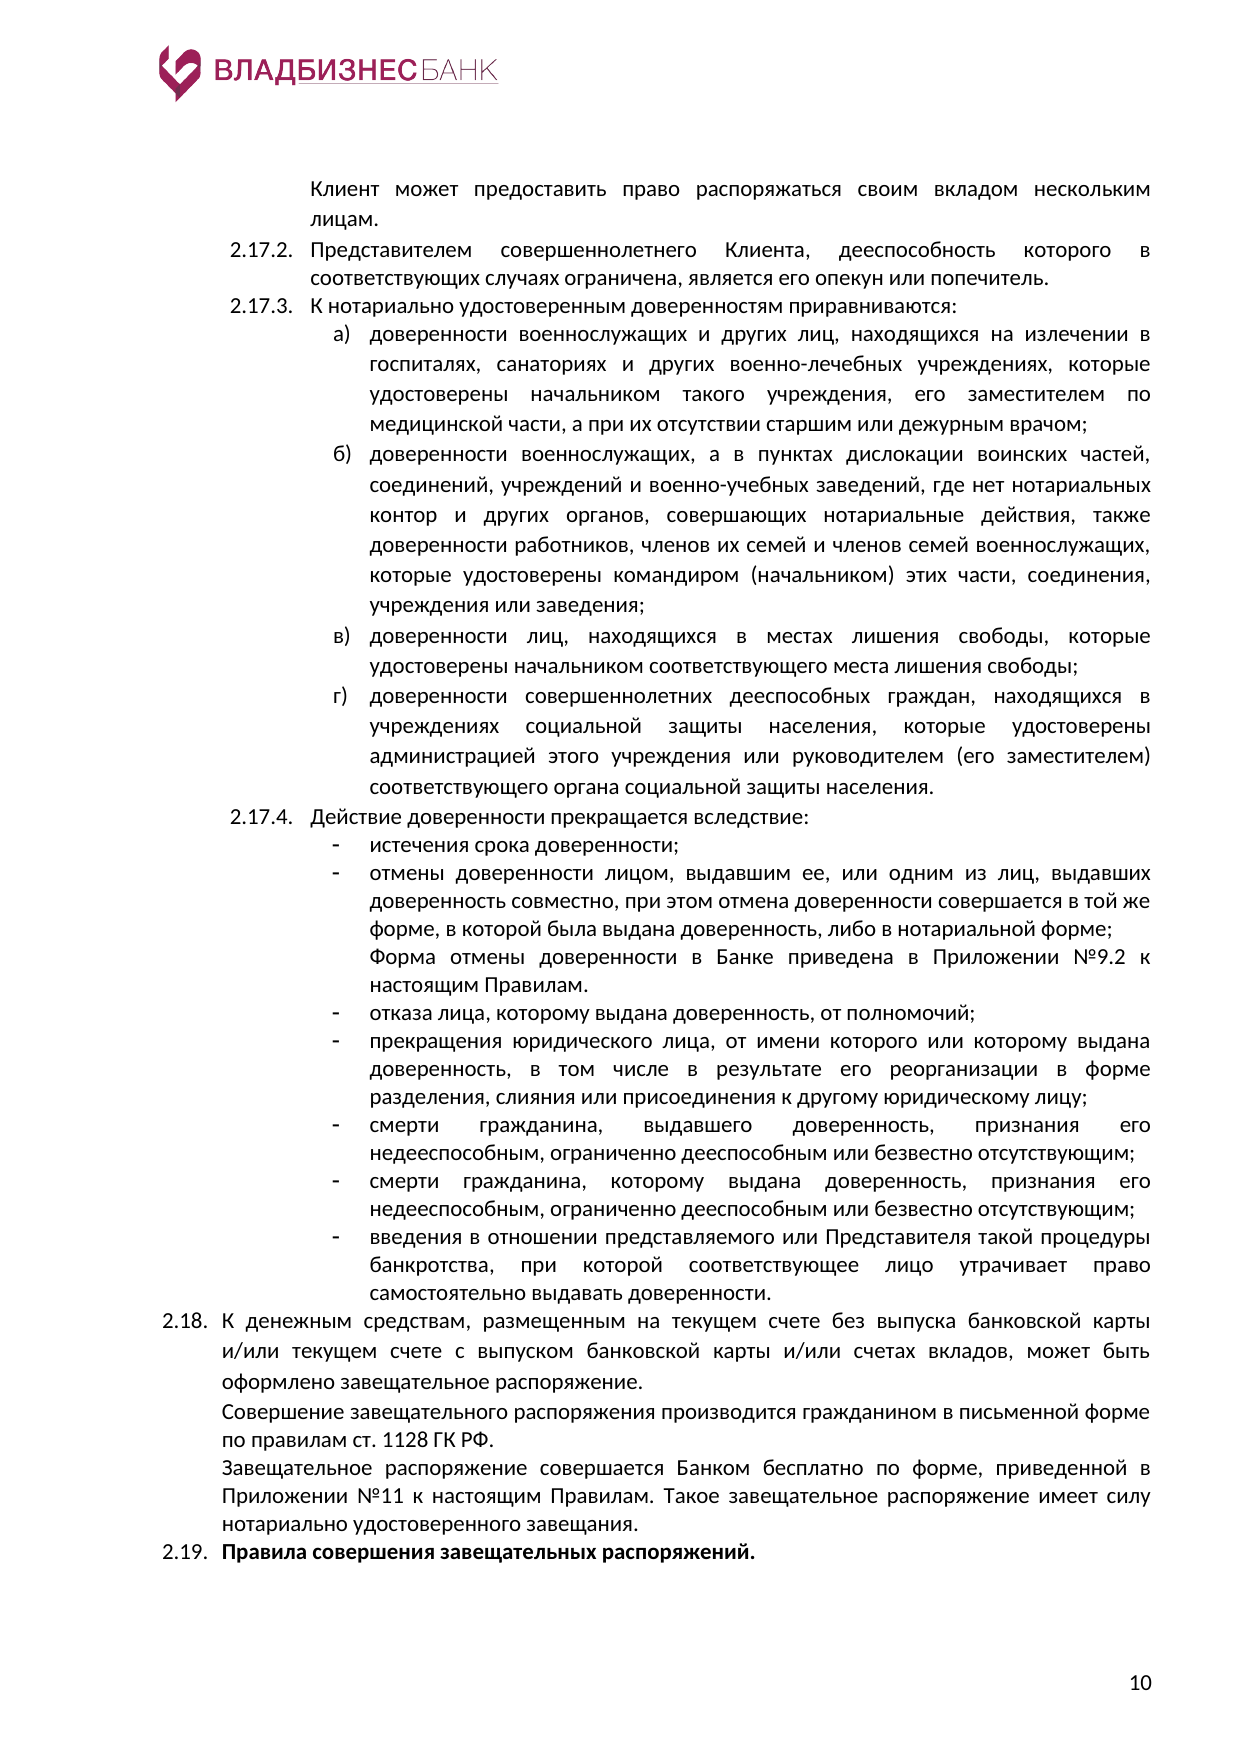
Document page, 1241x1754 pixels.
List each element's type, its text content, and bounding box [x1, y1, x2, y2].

list прекращения юридического лица, от имени которого или которому выдана доверенность, в том числе в результате его реорганизации в форме разделения, слияния или присоединения к другому юридическому лицу; [332, 1026, 1152, 1110]
list К нотариально удостоверенным доверенностям приравниваются: [229, 291, 1152, 319]
list Клиент может предоставить право распоряжаться своим вкладом нескольким лицам. [310, 174, 1152, 232]
list Форма отмены доверенности в Банке приведена в Приложении №9.2 к настоящим Правилам. [369, 942, 1152, 998]
list К денежным средствам, размещенным на текущем счете без выпуска банковской карты и/или текущем счете с выпуском банковской карты и/или счетах вкладов, может быть оформлено завещательное распоряжение. [162, 1306, 1152, 1395]
list Действие доверенности прекращается вследствие: [229, 802, 1152, 830]
list смерти гражданина, выдавшего доверенность, признания его недееспособным, ограниченно дееспособным или безвестно отсутствующим; [332, 1110, 1152, 1166]
list введения в отношении представляемого или Представителя такой процедуры банкротства, при которой соответствующее лицо утрачивает право самостоятельно выдавать доверенности. [332, 1222, 1152, 1306]
list Совершение завещательного распоряжения производится гражданином в письменной форме по правилам ст. 1128 ГК РФ. [222, 1397, 1152, 1453]
list отмены доверенности лицом, выдавшим ее, или одним из лиц, выдавших доверенность совместно, при этом отмена доверенности совершается в той же форме, в которой была выдана доверенность, либо в нотариальной форме; [332, 858, 1152, 942]
list отказа лица, которому выдана доверенность, от полномочий; [332, 998, 1152, 1026]
picture [118, 44, 539, 104]
list Представителем совершеннолетнего Клиента, дееспособность которого в соответствующих случаях ограничена, является его опекун или попечитель. [229, 235, 1152, 291]
list истечения срока доверенности; [332, 830, 1152, 858]
list смерти гражданина, которому выдана доверенность, признания его недееспособным, ограниченно дееспособным или безвестно отсутствующим; [332, 1166, 1152, 1222]
list Правила совершения завещательных распоряжений. [162, 1537, 1152, 1565]
list Завещательное распоряжение совершается Банком бесплатно по форме, приведенной в Приложении №11 к настоящим Правилам. Такое завещательное распоряжение имеет силу нотариально удостоверенного завещания. [222, 1453, 1152, 1537]
list доверенности военнослужащих, а в пунктах дислокации воинских частей, соединений, учреждений и военно-учебных заведений, где нет нотариальных контор и других органов, совершающих нотариальные действия, также доверенности работников, членов их семей и членов семей военнослужащих, которые удостоверены командиром (начальником) этих части, соединения, учреждения или заведения; [333, 439, 1152, 619]
list доверенности совершеннолетних дееспособных граждан, находящихся в учреждениях социальной защиты населения, которые удостоверены администрацией этого учреждения или руководителем (его заместителем) соответствующего органа социальной защиты населения. [333, 681, 1152, 800]
list доверенности военнослужащих и других лиц, находящихся на излечении в госпиталях, санаториях и других военно-лечебных учреждениях, которые удостоверены начальником такого учреждения, его заместителем по медицинской части, а при их отсутствии старшим или дежурным врачом; [333, 319, 1152, 437]
list доверенности лиц, находящихся в местах лишения свободы, которые удостоверены начальником соответствующего места лишения свободы; [333, 621, 1152, 679]
